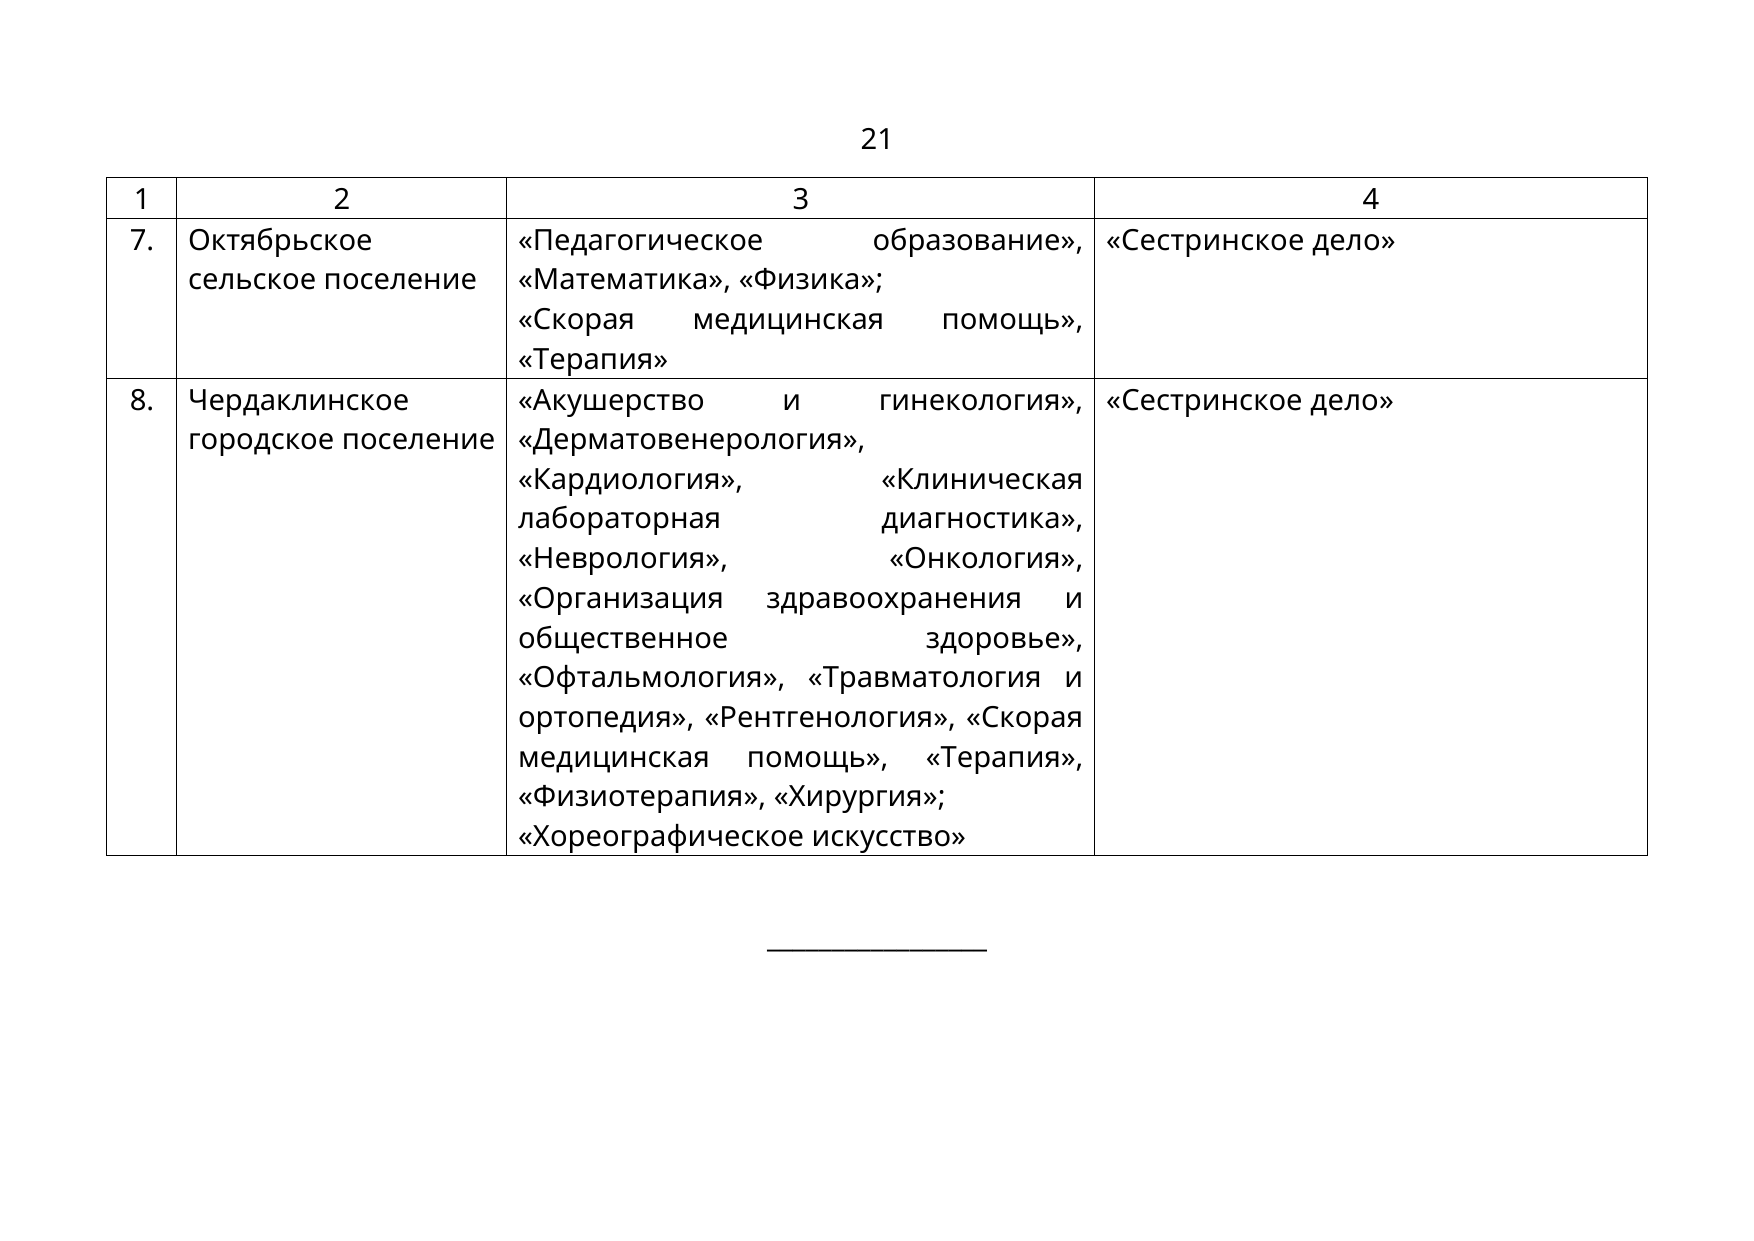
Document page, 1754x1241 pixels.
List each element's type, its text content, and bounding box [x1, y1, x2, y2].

table_cell Октябрьское сельское поселение [177, 219, 506, 378]
table_header 3 [507, 178, 1094, 218]
table_cell 8. [107, 379, 176, 855]
table_cell «Педагогическое образование», «Математика», «Физика»; «Скорая медицинская помощь», «Терапия» [507, 219, 1094, 378]
table_cell «Сестринское дело» [1095, 379, 1647, 855]
table_header 1 [107, 178, 176, 218]
table_cell 7. [107, 219, 176, 378]
text _________________ [118, 917, 1636, 956]
table_header 2 [177, 178, 506, 218]
table_cell «Сестринское дело» [1095, 219, 1647, 378]
table_cell Чердаклинское городское поселение [177, 379, 506, 855]
table_header 4 [1095, 178, 1647, 218]
table_cell «Акушерство и гинекология», «Дерматовенерология», «Кардиология», «Клиническая лабораторная диагностика», «Неврология», «Онкология», «Организация здравоохранения и общественное здоровье», «Офтальмология», «Травматология и ортопедия», «Рентгенология», «Скорая медицинская помощь», «Терапия», «Физиотерапия», «Хирургия»; «Хореографическое искусство» [507, 379, 1094, 855]
